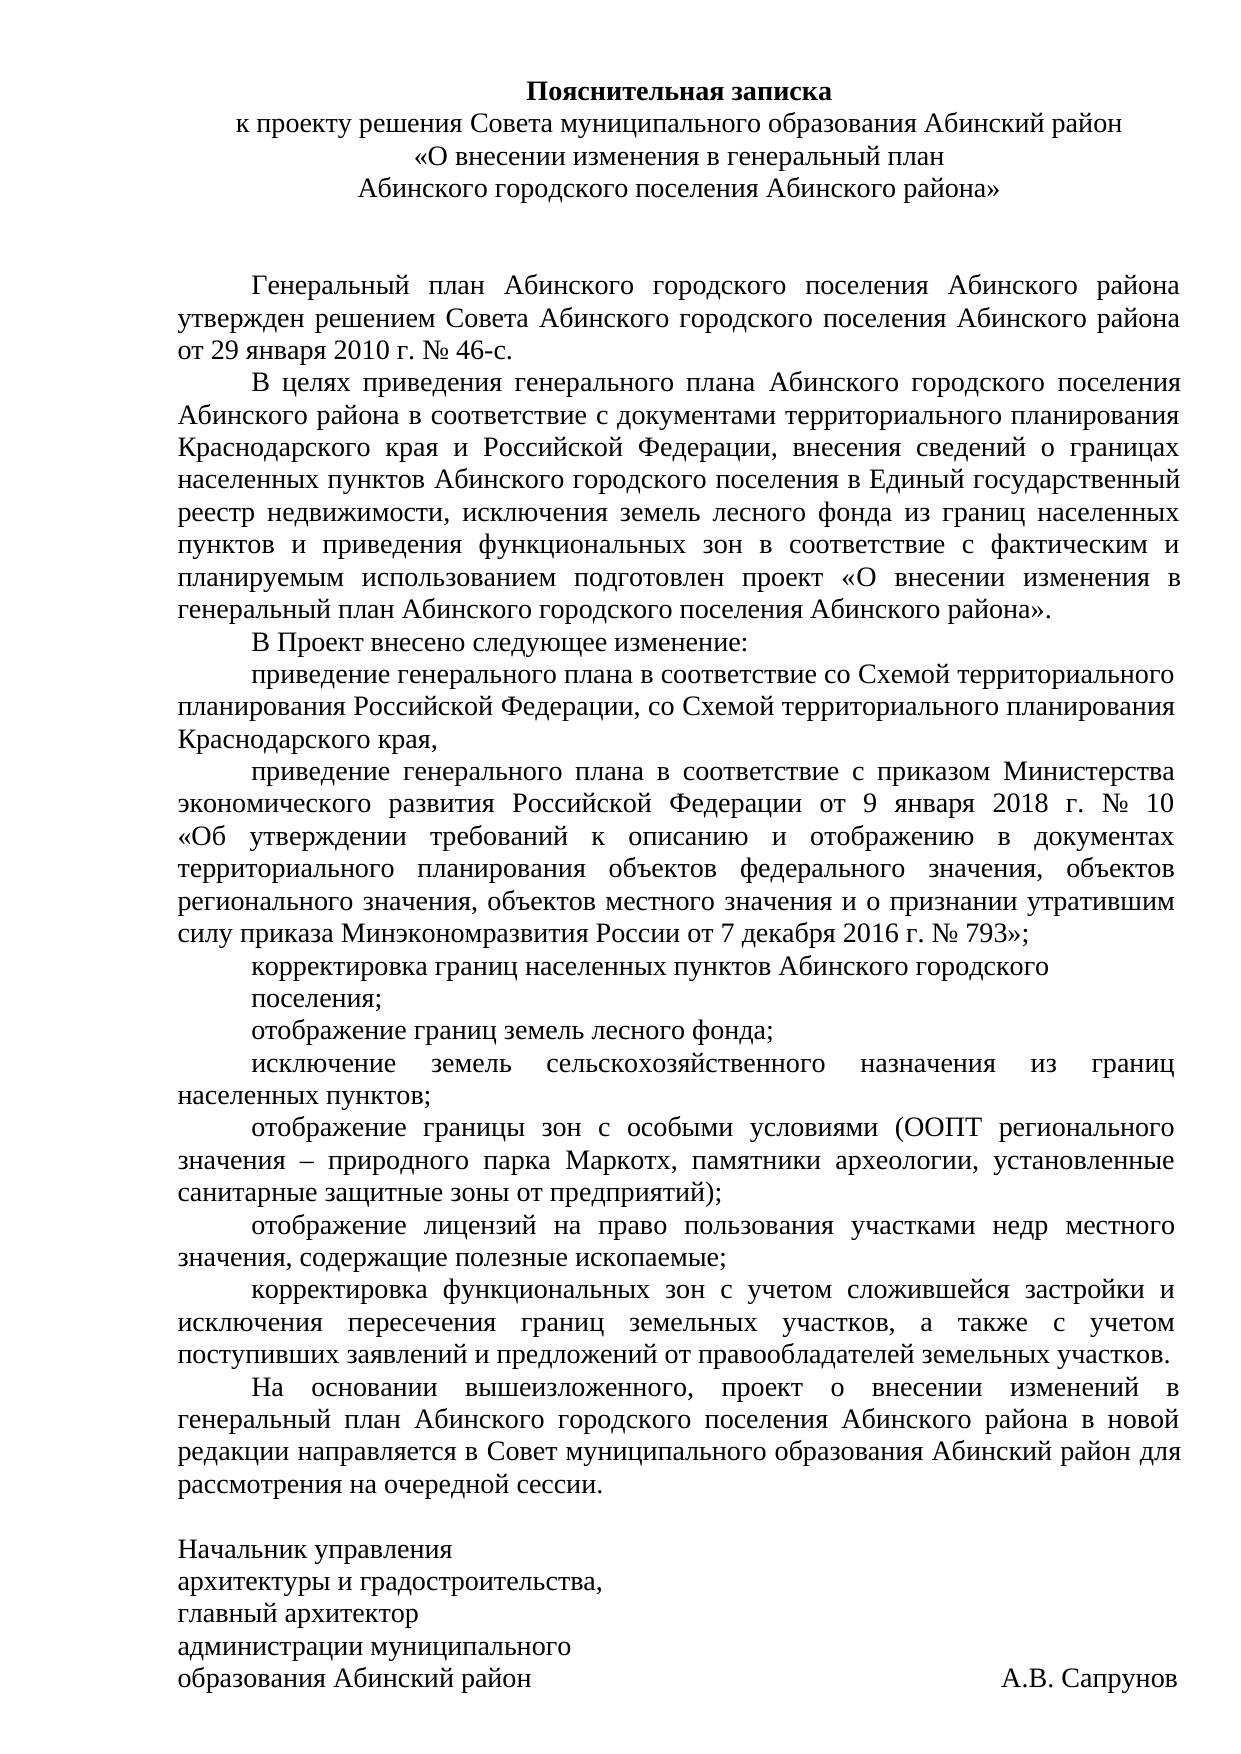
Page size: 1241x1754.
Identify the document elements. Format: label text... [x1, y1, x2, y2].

text На основании вышеизложенного, проект о внесении изменений в генеральный план Абинского городского поселения Абинского района в новой редакции направляется в Совет муниципального образования Абинский район для рассмотрения на очередной сессии. [177, 1370, 1181, 1499]
text к проекту решения Совета муниципального образования Абинский район [177, 106, 1181, 139]
subtitle Абинского городского поселения Абинского района» [177, 171, 1181, 203]
text корректировка границ населенных пунктов Абинского городского [177, 948, 1176, 981]
text исключение земель сельскохозяйственного назначения из границ населенных пунктов; [177, 1046, 1176, 1111]
text Пояснительная записка [177, 74, 1181, 106]
text В Проект внесено следующее изменение: [177, 624, 1176, 657]
subtitle «О внесении изменения в генеральный план [177, 139, 1181, 171]
subtitle В целях приведения генерального плана Абинского городского поселения Абинского района в соответствие с документами территориального планирования Краснодарского края и Российской Федерации, внесения сведений о границах населенных пунктов Абинского городского поселения в Единый государственный реестр недвижимости, исключения земель лесного фонда из границ населенных пунктов и приведения функциональных зон в соответствие с фактическим и планируемым использованием подготовлен проект «О внесении изменения в генеральный план Абинского городского поселения Абинского района». [177, 365, 1181, 624]
text приведение генерального плана в соответствие со Схемой территориального планирования Российской Федерации, со Схемой территориального планирования Краснодарского края, [177, 657, 1176, 754]
text главный архитектор [177, 1596, 1181, 1629]
text Начальник управления [177, 1532, 1181, 1564]
text архитектуры и градостроительства, [177, 1564, 1181, 1596]
text Генеральный план Абинского городского поселения Абинского района утвержден решением Совета Абинского городского поселения Абинского района от 29 января 2010 г. № 46-с. [177, 268, 1181, 365]
text отображение границы зон с особыми условиями (ООПТ регионального значения – природного парка Маркотх, памятники археологии, установленные санитарные защитные зоны от предприятий); [177, 1111, 1176, 1208]
text приведение генерального плана в соответствие с приказом Министерства экономического развития Российской Федерации от 9 января 2018 г. № 10 «Об утверждении требований к описанию и отображению в документах территориального планирования объектов федерального значения, объектов регионального значения, объектов местного значения и о признании утратившим силу приказа Минэкономразвития России от 7 декабря 2016 г. № 793»; [177, 754, 1176, 948]
text корректировка функциональных зон с учетом сложившейся застройки и исключения пересечения границ земельных участков, а также с учетом поступивших заявлений и предложений от правообладателей земельных участков. [177, 1272, 1176, 1370]
text отображение лицензий на право пользования участками недр местного значения, содержащие полезные ископаемые; [177, 1208, 1176, 1272]
text отображение границ земель лесного фонда; [177, 1013, 1176, 1046]
text администрации муниципального [177, 1629, 1181, 1661]
text образования Абинский район А.В. Сапрунов [177, 1661, 1181, 1694]
text поселения; [177, 981, 1176, 1013]
